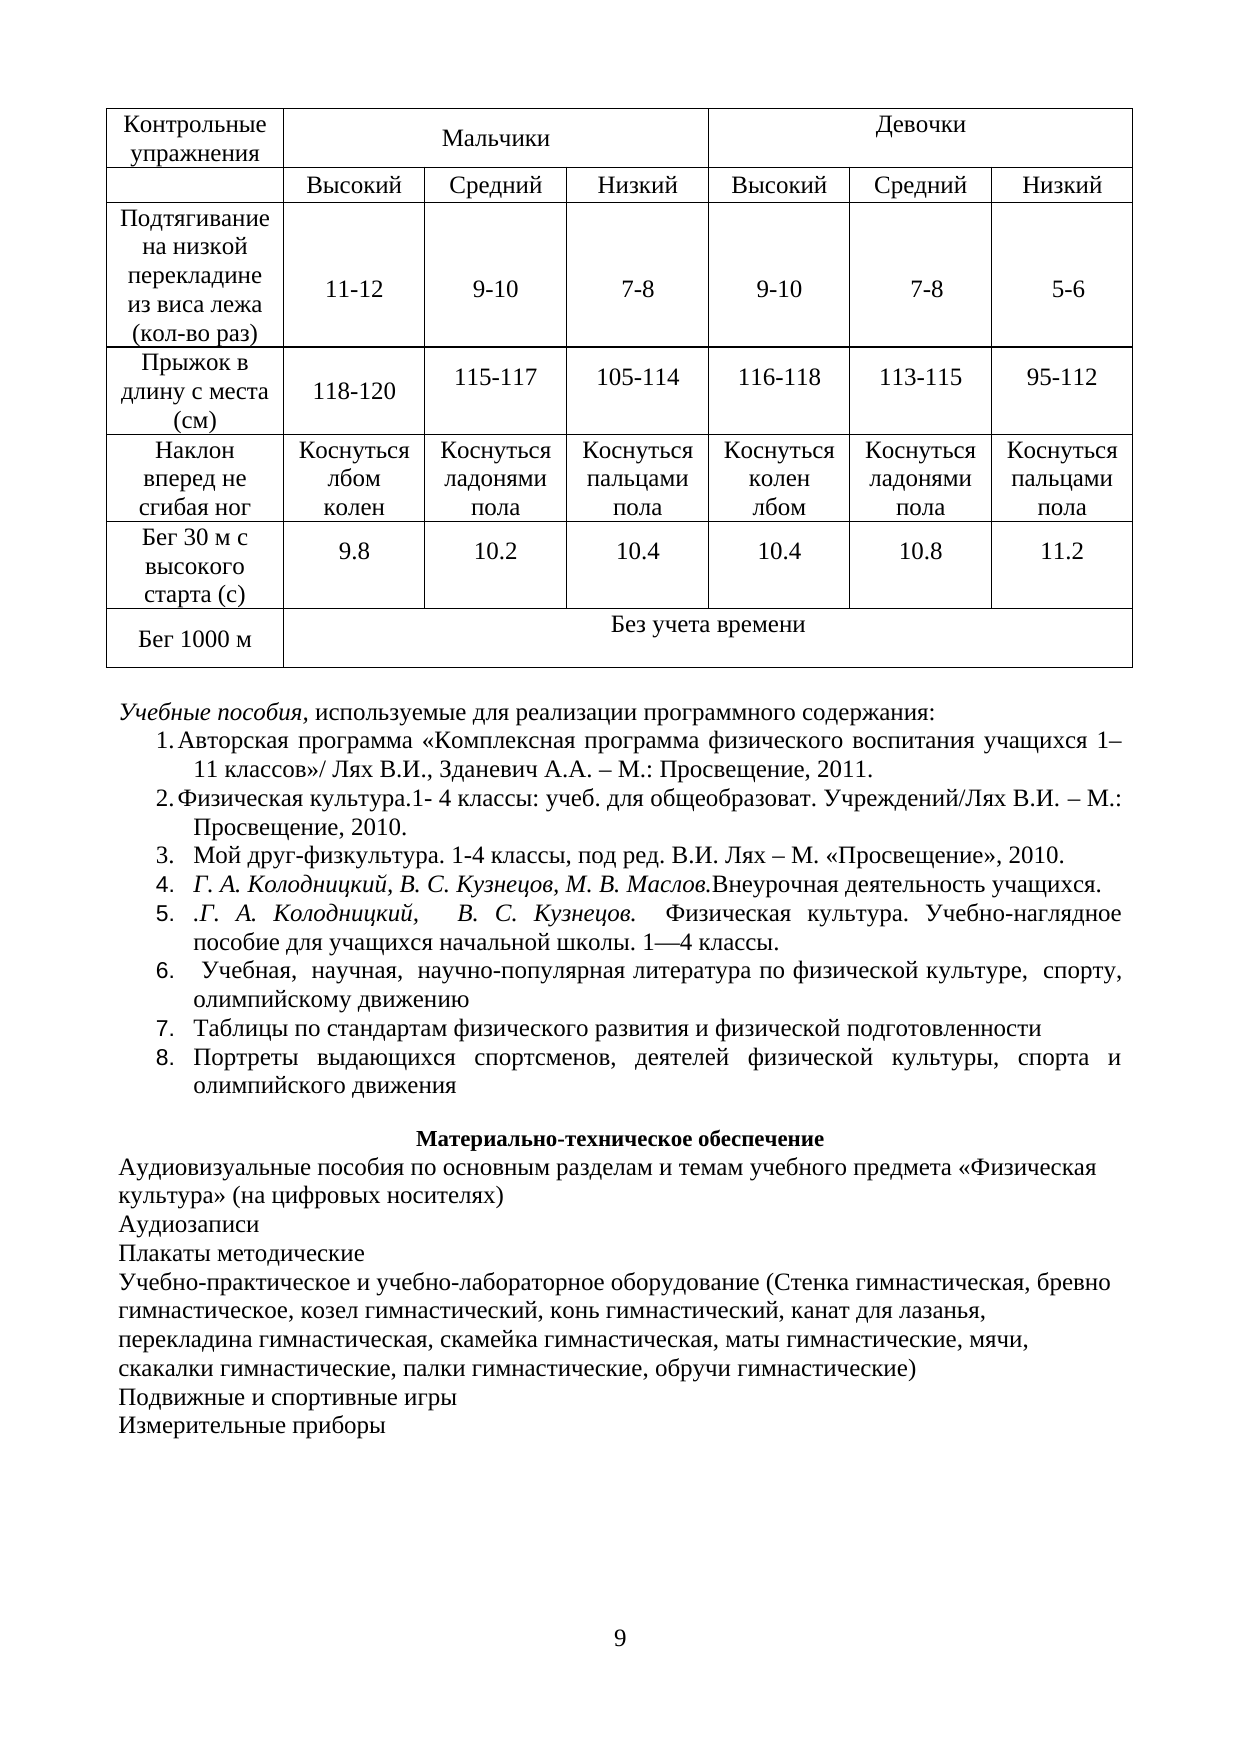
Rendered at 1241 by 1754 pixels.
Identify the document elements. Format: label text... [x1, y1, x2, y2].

table_cell 9-10 [425, 203, 566, 346]
table_cell Наклон вперед не сгибая ног [107, 435, 283, 521]
table_cell 5-6 [992, 203, 1132, 346]
table_cell Средний [850, 168, 991, 202]
table_cell 11.2 [992, 522, 1132, 608]
list Авторская программа «Комплексная программа физического воспитания учащихся 1–11 классов»/ Лях В.И., Зданевич А.А. – М.: Просвещение, 2011. [156, 725, 1122, 783]
table_cell Высокий [284, 168, 424, 202]
table_cell Высокий [709, 168, 849, 202]
table_cell Низкий [567, 168, 708, 202]
table_cell Средний [425, 168, 566, 202]
table_header Мальчики [284, 109, 708, 167]
table_cell Бег 30 м с высокого старта (с) [107, 522, 283, 608]
table_cell 10.2 [425, 522, 566, 608]
table_cell 116-118 [709, 348, 849, 434]
table_cell 10.4 [709, 522, 849, 608]
table_cell Коснуться колен лбом [709, 435, 849, 521]
text Материально-техническое обеспечение [118, 1126, 1122, 1152]
text Аудиовизуальные пособия по основным разделам и темам учебного предмета «Физическая культура» (на цифровых носителях) [118, 1152, 1122, 1209]
table_cell 118-120 [284, 348, 424, 434]
table_cell 9.8 [284, 522, 424, 608]
table_cell 11-12 [284, 203, 424, 346]
table_cell Бег 1000 м [107, 609, 283, 667]
table_cell Коснуться ладонями пола [425, 435, 566, 521]
list Портреты выдающихся спортсменов, деятелей физической культуры, спорта и олимпийского движения [156, 1042, 1122, 1099]
table_cell 7-8 [850, 203, 991, 346]
table_header Контрольные упражнения [107, 109, 283, 167]
text Аудиозаписи [118, 1209, 1122, 1238]
table_cell 7-8 [567, 203, 708, 346]
list .Г. А. Колодницкий, В. С. Кузнецов. Физическая культура. Учебно-наглядное пособие для учащихся начальной школы. 1—4 классы. [156, 898, 1122, 955]
text Учебно-практическое и учебно-лабораторное оборудование (Стенка гимнастическая, бревно гимнастическое, козел гимнастический, конь гимнастический, канат для лазанья, перекладина гимнастическая, скамейка гимнастическая, маты гимнастические, мячи, скакалки гимнастические, палки гимнастические, обручи гимнастические) [118, 1267, 1122, 1382]
table_cell Подтягивание на низкой перекладине из виса лежа (кол-во раз) [107, 203, 283, 346]
list Таблицы по стандартам физического развития и физической подготовленности [156, 1013, 1122, 1042]
table_cell 95-112 [992, 348, 1132, 434]
table_header Девочки [709, 109, 1132, 167]
text Подвижные и спортивные игры [118, 1382, 1122, 1411]
list Г. А. Колодницкий, В. С. Кузнецов, М. В. Маслов.Внеурочная деятельность учащихся. [156, 869, 1122, 898]
table_cell [107, 168, 283, 202]
table_cell Без учета времени [284, 609, 1132, 667]
table_cell Коснуться лбом колен [284, 435, 424, 521]
table_cell Коснуться ладонями пола [850, 435, 991, 521]
table_cell 10.8 [850, 522, 991, 608]
table_cell 9-10 [709, 203, 849, 346]
table_cell 115-117 [425, 348, 566, 434]
table_cell 105-114 [567, 348, 708, 434]
table_cell Низкий [992, 168, 1132, 202]
table_cell 10.4 [567, 522, 708, 608]
table_cell Коснуться пальцами пола [992, 435, 1132, 521]
text Измерительные приборы [118, 1411, 1122, 1439]
text Учебные пособия, используемые для реализации программного содержания: [118, 697, 1122, 725]
list Физическая культура.1- 4 классы: учеб. для общеобразоват. Учреждений/Лях В.И. – М.: Просвещение, 2010. [156, 783, 1122, 840]
list Учебная, научная, научно-популярная литература по физической культуре, спорту, олимпийскому движению [156, 955, 1122, 1013]
text Плакаты методические [118, 1238, 1122, 1267]
table_cell Прыжок в длину с места (см) [107, 348, 283, 434]
table_cell Коснуться пальцами пола [567, 435, 708, 521]
table_cell 113-115 [850, 348, 991, 434]
list Мой друг-физкультура. 1-4 классы, под ред. В.И. Лях – М. «Просвещение», 2010. [156, 840, 1122, 869]
